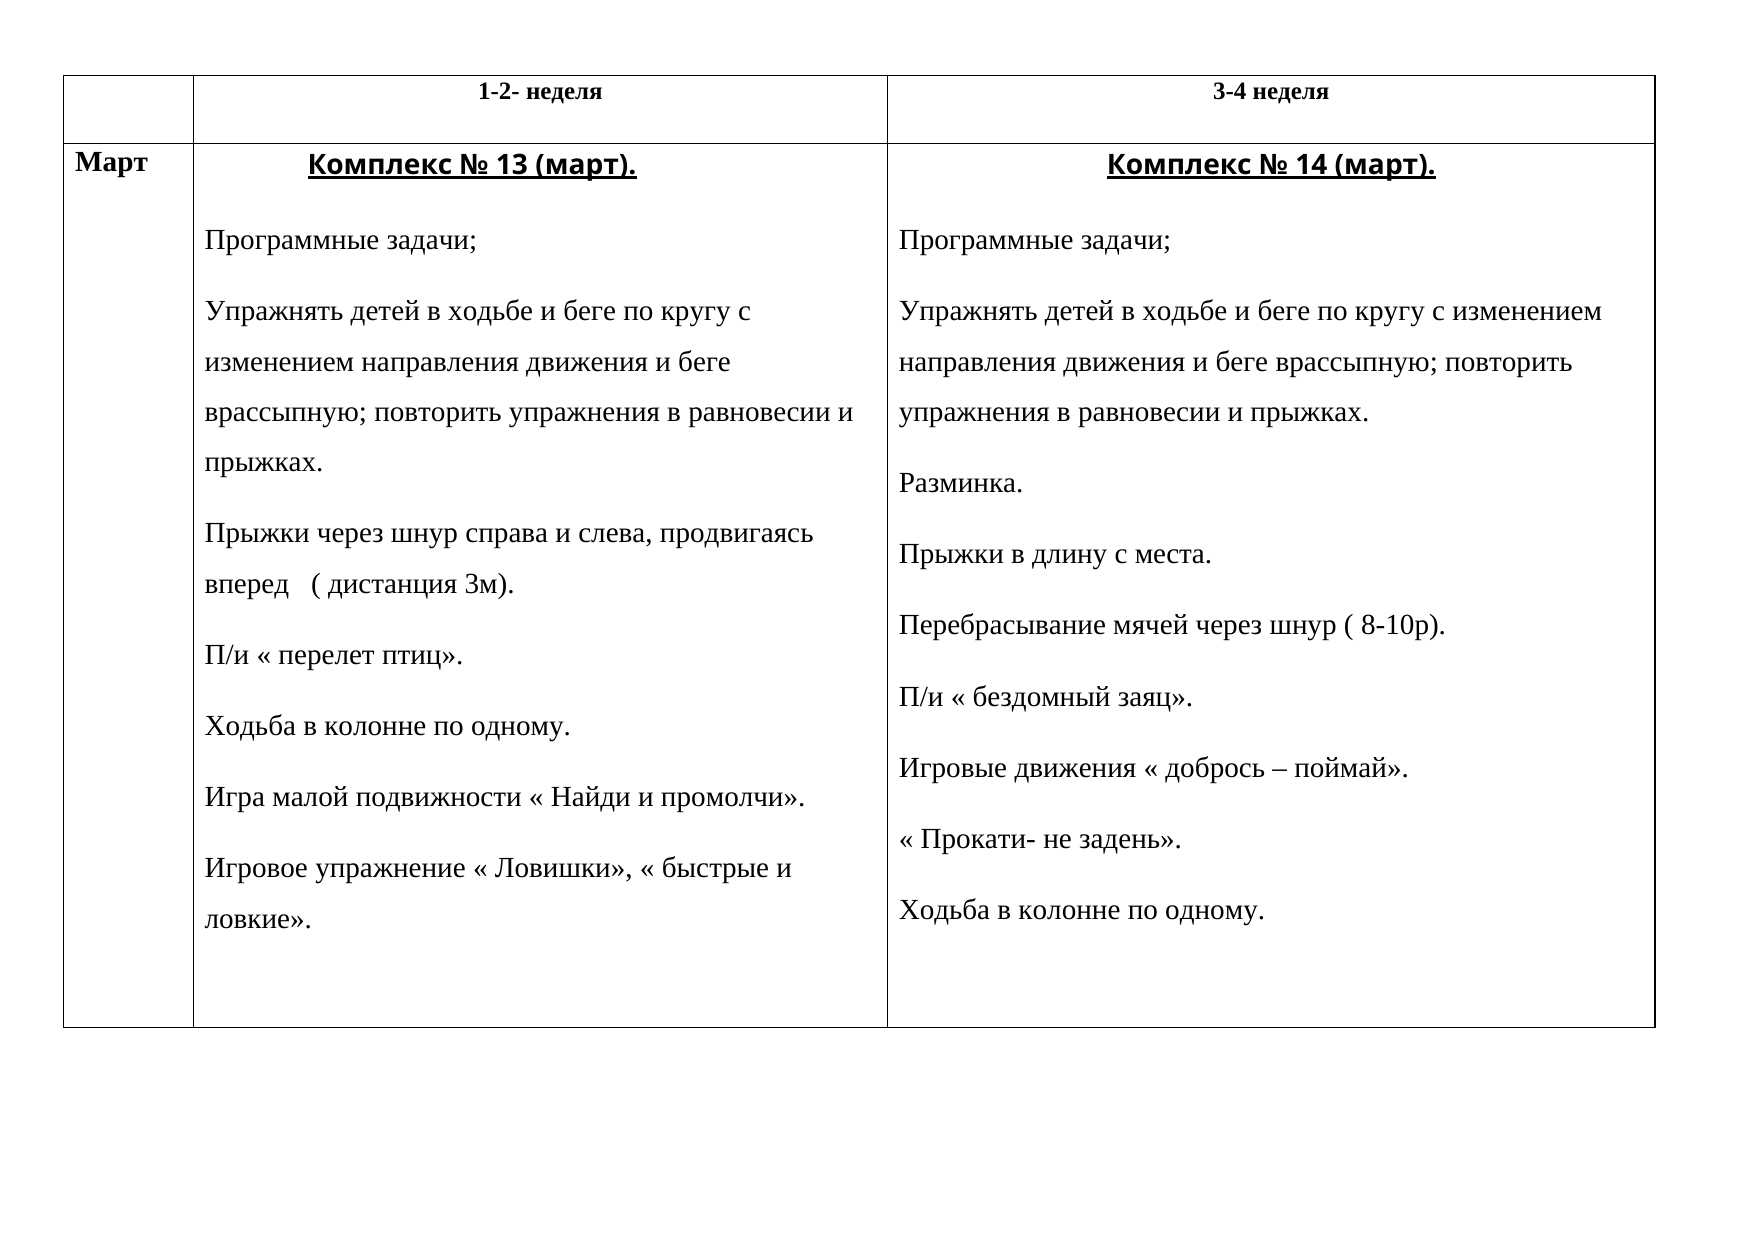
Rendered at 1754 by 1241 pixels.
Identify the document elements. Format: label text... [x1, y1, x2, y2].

table_cell Комплекс № 13 (март). Программные задачи; Упражнять детей в ходьбе и беге по кругу с изменением направления движения и беге врассыпную; повторить упражнения в равновесии и прыжках. Прыжки через шнур справа и слева, продвигаясь вперед ( дистанция 3м). П/и « перелет птиц». Ходьба в колонне по одному. Игра малой подвижности « Найди и промолчи». Игровое упражнение « Ловишки», « быстрые и ловкие». [194, 144, 887, 1027]
table_header 3-4 неделя [888, 76, 1654, 143]
table_header 1-2- неделя [194, 76, 887, 143]
table_cell Комплекс № 14 (март). Программные задачи; Упражнять детей в ходьбе и беге по кругу с изменением направления движения и беге врассыпную; повторить упражнения в равновесии и прыжках. Разминка. Прыжки в длину с места. Перебрасывание мячей через шнур ( 8-10р). П/и « бездомный заяц». Игровые движения « добрось – поймай». « Прокати- не задень». Ходьба в колонне по одному. [888, 144, 1654, 1027]
table_cell Март [64, 144, 193, 1027]
table_header [64, 76, 193, 143]
